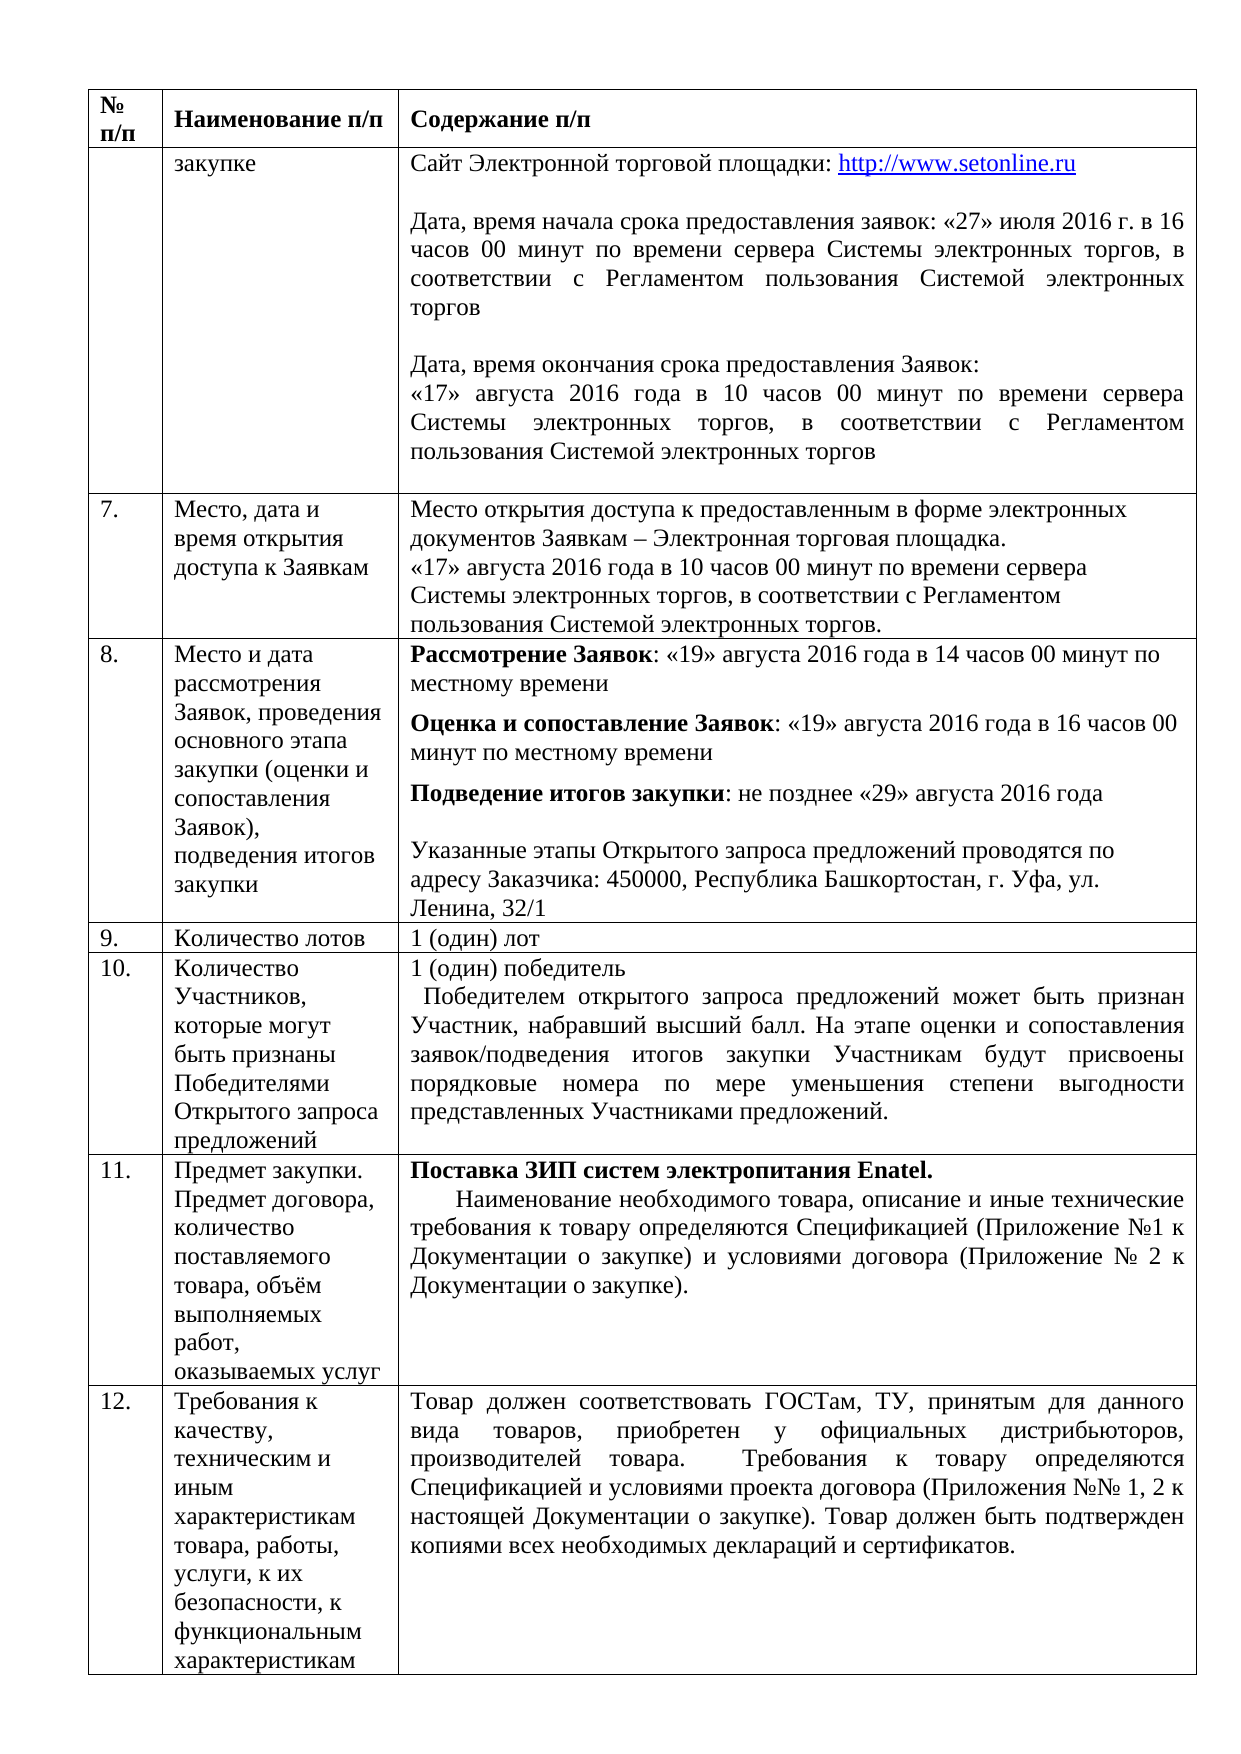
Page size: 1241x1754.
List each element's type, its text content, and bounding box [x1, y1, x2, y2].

table_cell [89, 639, 162, 922]
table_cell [163, 1386, 398, 1673]
table_cell 1 (один) лот [399, 923, 1196, 952]
table_cell Место и дата рассмотрения Заявок, проведения основного этапа закупки (оценки и сопоставления Заявок), подведения итогов закупки [163, 639, 398, 922]
table_cell Предмет закупки. Предмет договора, количество поставляемого товара, объём выполняемых работ, оказываемых услуг [163, 1155, 398, 1385]
table_cell [89, 148, 162, 493]
table_cell Количество Участников, которые могут быть признаны Победителями Открытого запроса предложений [163, 953, 398, 1154]
table_header Наименование п/п [163, 90, 398, 147]
table_cell Место, дата и время открытия доступа к Заявкам [163, 494, 398, 638]
table_cell Поставка ЗИП систем электропитания Enatel. Наименование необходимого товара, описание и иные технические требования к товару определяются Спецификацией (Приложение №1 к Документации о закупке) и условиями договора (Приложение № 2 к Документации о закупке). [399, 1155, 1196, 1385]
table_cell [89, 1155, 162, 1385]
table_header № п/п [89, 90, 162, 147]
table_cell [89, 953, 162, 1154]
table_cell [399, 148, 1196, 493]
table_header Содержание п/п [399, 90, 1196, 147]
table_cell Рассмотрение Заявок: «19» августа 2016 года в 14 часов 00 минут по местному времени Оценка и сопоставление Заявок: «19» августа 2016 года в 16 часов 00 минут по местному времени Подведение итогов закупки: не позднее «29» августа 2016 года Указанные этапы Открытого запроса предложений проводятся по адресу Заказчика: 450000, Республика Башкортостан, г. Уфа, ул. Ленина, 32/1 [399, 639, 1196, 922]
table_cell [89, 494, 162, 638]
table_cell [89, 1386, 162, 1673]
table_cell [163, 148, 398, 493]
table_cell [89, 923, 162, 952]
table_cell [399, 1386, 1196, 1673]
table_cell Место открытия доступа к предоставленным в форме электронных документов Заявкам – Электронная торговая площадка. «17» августа 2016 года в 10 часов 00 минут по времени сервера Системы электронных торгов, в соответствии с Регламентом пользования Системой электронных торгов. [399, 494, 1196, 638]
table_cell 1 (один) победитель Победителем открытого запроса предложений может быть признан Участник, набравший высший балл. На этапе оценки и сопоставления заявок/подведения итогов закупки Участникам будут присвоены порядковые номера по мере уменьшения степени выгодности представленных Участниками предложений. [399, 953, 1196, 1154]
table_cell Количество лотов [163, 923, 398, 952]
